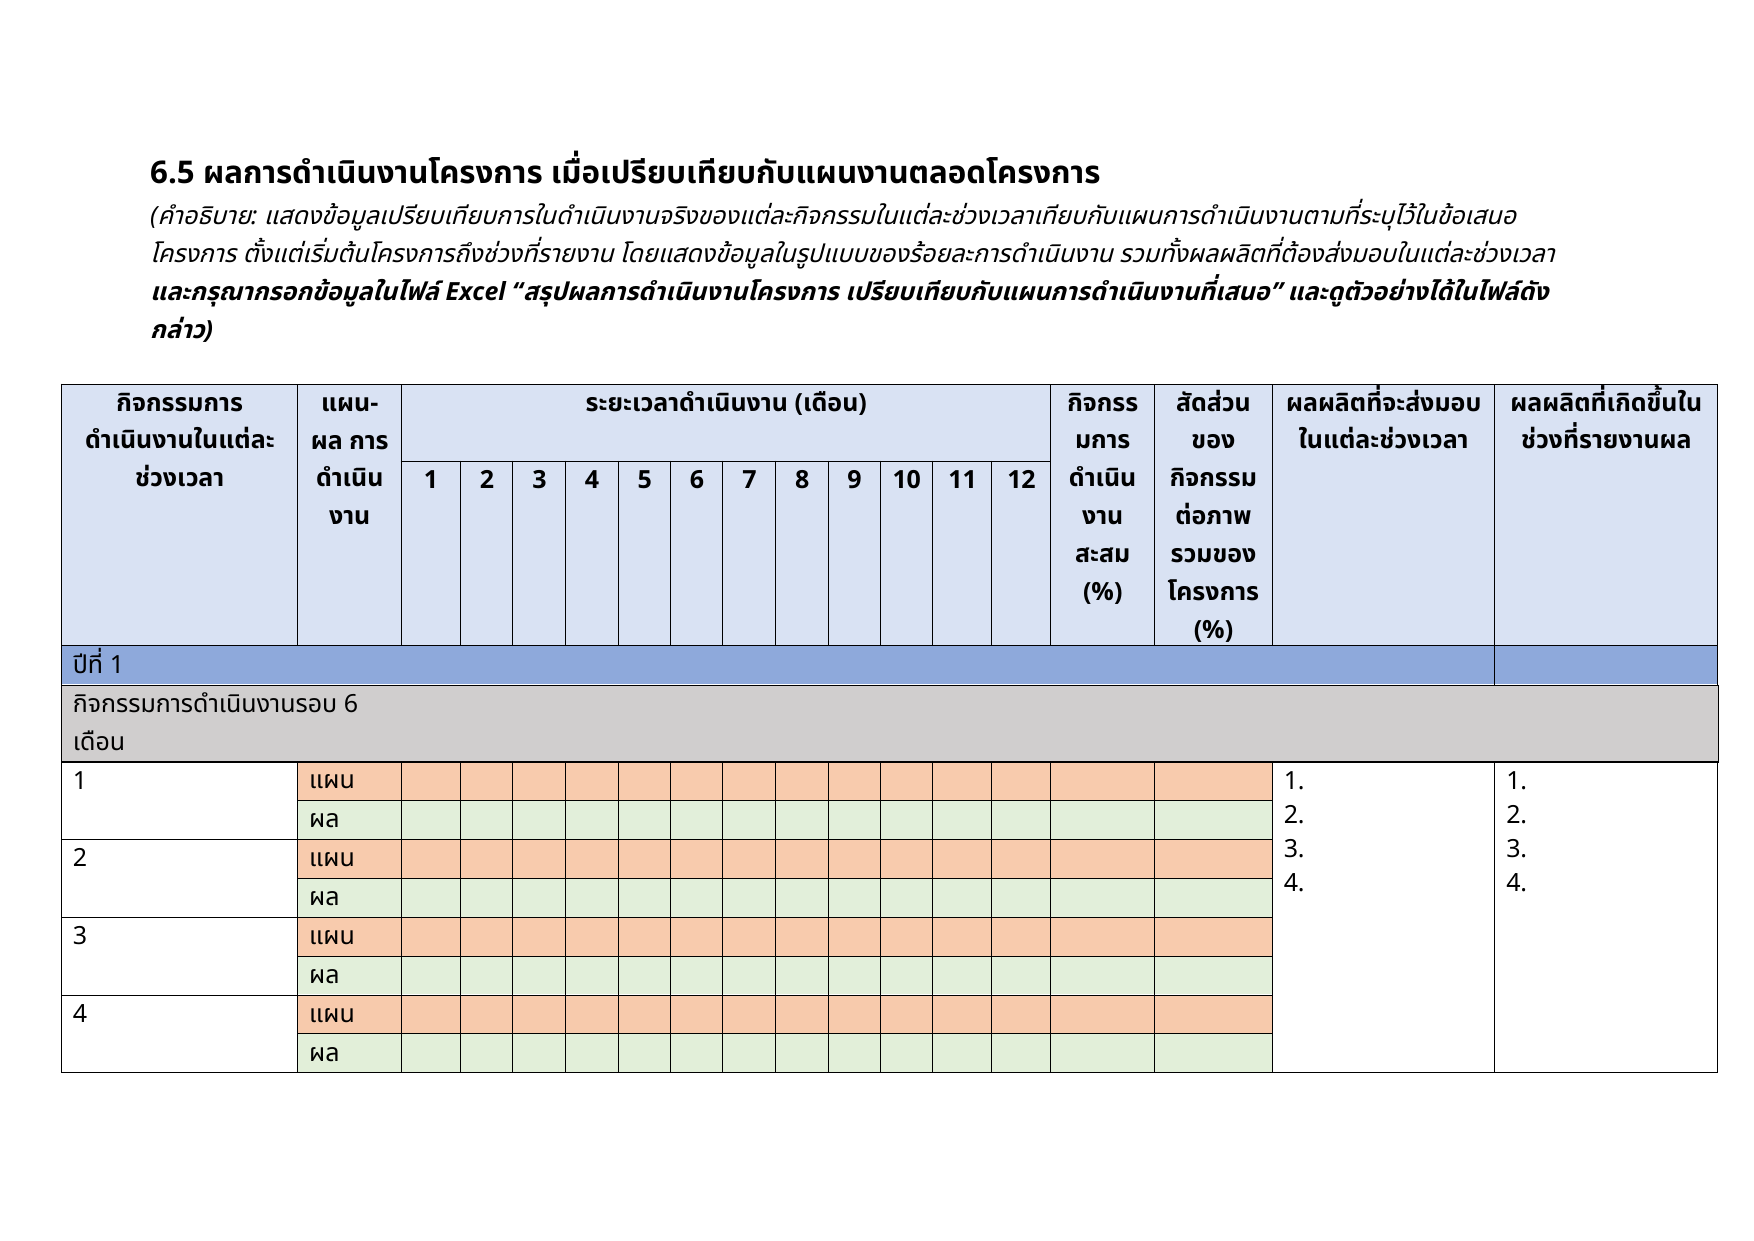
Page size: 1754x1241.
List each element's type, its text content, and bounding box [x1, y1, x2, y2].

table_header แผน-ผล การดำเนินงาน [298, 385, 401, 645]
table_cell [829, 879, 880, 917]
table_cell [776, 763, 828, 800]
table_cell [513, 918, 565, 956]
table_cell 3 [513, 462, 565, 645]
table_cell [461, 1034, 512, 1072]
table_cell [933, 840, 991, 878]
table_cell [829, 801, 880, 839]
table_cell [566, 957, 618, 994]
table_cell [723, 879, 775, 917]
table_cell 2 [62, 840, 297, 917]
table_cell [1155, 1034, 1272, 1072]
table_cell [723, 1034, 775, 1072]
table_cell [776, 1034, 828, 1072]
table_cell [619, 879, 670, 917]
table_cell [723, 957, 775, 994]
table_cell [1155, 918, 1272, 956]
table_cell [776, 801, 828, 839]
table_cell [1155, 840, 1272, 878]
table_cell [1051, 918, 1154, 956]
table_cell [402, 763, 460, 800]
table_cell [566, 996, 618, 1033]
table_cell [776, 879, 828, 917]
table_cell 12 [992, 462, 1050, 645]
table_cell [1155, 957, 1272, 994]
table_cell [671, 996, 722, 1033]
table_cell [881, 918, 932, 956]
table_cell [723, 763, 775, 800]
table_cell [671, 918, 722, 956]
table_cell [671, 686, 724, 761]
table_cell [460, 646, 513, 684]
table_cell [881, 801, 932, 839]
table_cell [1155, 763, 1272, 800]
table_cell [461, 996, 512, 1033]
table_cell [513, 763, 565, 800]
table_cell [776, 646, 828, 684]
table_cell [1495, 646, 1717, 684]
table_cell [829, 957, 880, 994]
table_cell [671, 840, 722, 878]
table_header กิจกรรมการดำเนินงานสะสม (%) [1051, 385, 1154, 645]
table_cell [461, 801, 512, 839]
table_cell [619, 957, 670, 994]
table_cell [671, 1034, 722, 1072]
table_cell [565, 646, 618, 684]
table_cell [880, 646, 933, 684]
table_cell [566, 686, 619, 761]
table_cell [461, 840, 512, 878]
table_cell [992, 840, 1050, 878]
table_cell [992, 646, 1051, 684]
table_cell [992, 957, 1050, 994]
table_cell [402, 918, 460, 956]
table_cell [671, 801, 722, 839]
table_cell [619, 801, 670, 839]
table_cell ผล [298, 879, 401, 917]
table_cell [1273, 686, 1718, 761]
table_cell [1051, 1034, 1154, 1072]
table_cell [881, 879, 932, 917]
table_cell [513, 646, 565, 684]
table_cell กิจกรรมการดำเนินงานรอบ 6 เดือน [62, 686, 402, 761]
table_cell [619, 918, 670, 956]
table_cell [1051, 801, 1154, 839]
table_cell 2 [461, 462, 512, 645]
table_cell 4 [566, 462, 618, 645]
table_cell 11 [933, 462, 991, 645]
table_cell แผน [298, 918, 401, 956]
table_cell [566, 801, 618, 839]
table_cell 3 [62, 918, 297, 994]
table_cell [461, 763, 512, 800]
table_cell [619, 996, 670, 1033]
table_cell [723, 801, 775, 839]
table_header กิจกรรมการ ดำเนินงานในแต่ละช่วงเวลา [62, 385, 297, 645]
table_cell [933, 646, 992, 684]
table_cell 10 [881, 462, 932, 645]
table_cell 1 [62, 763, 297, 839]
table_cell [514, 686, 566, 761]
table_cell ผล [298, 957, 401, 994]
table_cell [1155, 801, 1272, 839]
table_cell [829, 686, 881, 761]
table_cell [402, 840, 460, 878]
table_header ระยะเวลาดำเนินงาน (เดือน) [402, 385, 1050, 461]
table_cell [723, 646, 776, 684]
text (คำอธิบาย: แสดงข้อมูลเปรียบเทียบการในดำเนินงานจริงของแต่ละกิจกรรมในแต่ละช่วงเวลาเทียบกับแผนการดำเนินงานตามที่ระบุไว้ในข้อเสนอโครงการ ตั้งแต่เริ่มต้นโครงการถึงช่วงที่รายงาน โดยแสดงข้อมูลในรูปแบบของร้อยละการดำเนินงาน รวมทั้งผลผลิตที่ต้องส่งมอบในแต่ละช่วงเวลา และกรุณากรอกข้อมูลในไฟล์ Excel “สรุปผลการดำเนินงานโครงการ เปรียบเทียบกับแผนการดำเนินงานที่เสนอ” และดูตัวอย่างได้ในไฟล์ดังกล่าว) [150, 197, 1604, 349]
table_cell [671, 646, 723, 684]
table_cell 7 [723, 462, 775, 645]
table_cell [992, 801, 1050, 839]
table_cell [992, 1034, 1050, 1072]
table_cell 8 [776, 462, 828, 645]
table_cell [992, 996, 1050, 1033]
table_cell [829, 840, 880, 878]
table_cell [933, 996, 991, 1033]
table_cell ผล [298, 801, 401, 839]
table_cell 1 [402, 462, 460, 645]
table_cell [933, 918, 991, 956]
table_cell [1052, 686, 1155, 761]
table_cell [881, 840, 932, 878]
table_cell 4 [62, 996, 297, 1072]
table_cell [671, 763, 722, 800]
table_cell แผน [298, 840, 401, 878]
table_cell [933, 957, 991, 994]
table_cell 1. 2. 3. 4. [1495, 763, 1717, 1072]
table_cell [1051, 996, 1154, 1033]
table_cell [402, 686, 461, 761]
table_cell [776, 918, 828, 956]
table_cell [566, 763, 618, 800]
table_cell [776, 996, 828, 1033]
table_cell [619, 686, 671, 761]
table_cell 5 [619, 462, 670, 645]
table_cell [461, 918, 512, 956]
table_cell [776, 686, 829, 761]
table_cell [829, 918, 880, 956]
table_cell [1154, 646, 1272, 684]
table_cell [829, 1034, 880, 1072]
table_cell [933, 801, 991, 839]
table_cell [992, 763, 1050, 800]
table_cell [881, 1034, 932, 1072]
table_cell [829, 996, 880, 1033]
table_header สัดส่วนของกิจกรรมต่อภาพรวมของโครงการ (%) [1155, 385, 1272, 645]
table_cell [513, 801, 565, 839]
table_cell [881, 957, 932, 994]
table_cell [402, 879, 460, 917]
table_cell [724, 686, 776, 761]
table_header ผลผลิตที่เกิดขึ้นในช่วงที่รายงานผล [1495, 385, 1717, 645]
table_cell [723, 996, 775, 1033]
table_cell [776, 957, 828, 994]
table_cell [461, 957, 512, 994]
table_cell [566, 840, 618, 878]
table_cell [934, 686, 993, 761]
table_cell [828, 646, 880, 684]
table_cell [1051, 840, 1154, 878]
table_cell [402, 996, 460, 1033]
table_cell [461, 879, 512, 917]
table_cell [619, 763, 670, 800]
table_cell [829, 763, 880, 800]
table_cell [566, 879, 618, 917]
table_cell [401, 646, 460, 684]
table_cell [881, 686, 934, 761]
table_cell [513, 996, 565, 1033]
table_cell [402, 957, 460, 994]
table_cell [671, 879, 722, 917]
table_cell ปีที่ 1 [62, 646, 298, 684]
table_cell ผล [298, 1034, 401, 1072]
table_cell [1051, 763, 1154, 800]
table_cell [513, 957, 565, 994]
table_cell [618, 646, 671, 684]
table_cell [776, 840, 828, 878]
table_cell [513, 1034, 565, 1072]
table_cell [298, 646, 401, 684]
table_cell [671, 957, 722, 994]
table_cell [402, 1034, 460, 1072]
table_cell [1272, 646, 1494, 684]
table_cell [566, 1034, 618, 1072]
table_cell [566, 918, 618, 956]
table_cell [1051, 879, 1154, 917]
table_cell [1051, 646, 1154, 684]
table_cell [992, 918, 1050, 956]
table_cell 1. 2. 3. 4. [1273, 763, 1494, 1072]
table_header ผลผลิตที่จะส่งมอบในแต่ละช่วงเวลา [1273, 385, 1494, 645]
table_cell [402, 801, 460, 839]
table_cell [933, 1034, 991, 1072]
table_cell [619, 840, 670, 878]
text 6.5 ผลการดำเนินงานโครงการ เมื่อเปรียบเทียบกับแผนงานตลอดโครงการ [150, 150, 1604, 197]
table_cell [933, 879, 991, 917]
table_cell [992, 879, 1050, 917]
table_cell [723, 918, 775, 956]
table_cell [1051, 957, 1154, 994]
table_cell [993, 686, 1052, 761]
table_cell [723, 840, 775, 878]
table_cell แผน [298, 763, 401, 800]
table_cell แผน [298, 996, 401, 1033]
table_cell [619, 1034, 670, 1072]
table_cell [513, 840, 565, 878]
table_cell [513, 879, 565, 917]
table_cell 9 [829, 462, 880, 645]
table_cell [1155, 879, 1272, 917]
table_cell [881, 763, 932, 800]
table_cell [1155, 686, 1273, 761]
table_cell [881, 996, 932, 1033]
table_cell [1155, 996, 1272, 1033]
table_cell [933, 763, 991, 800]
table_cell [461, 686, 514, 761]
table_cell 6 [671, 462, 722, 645]
